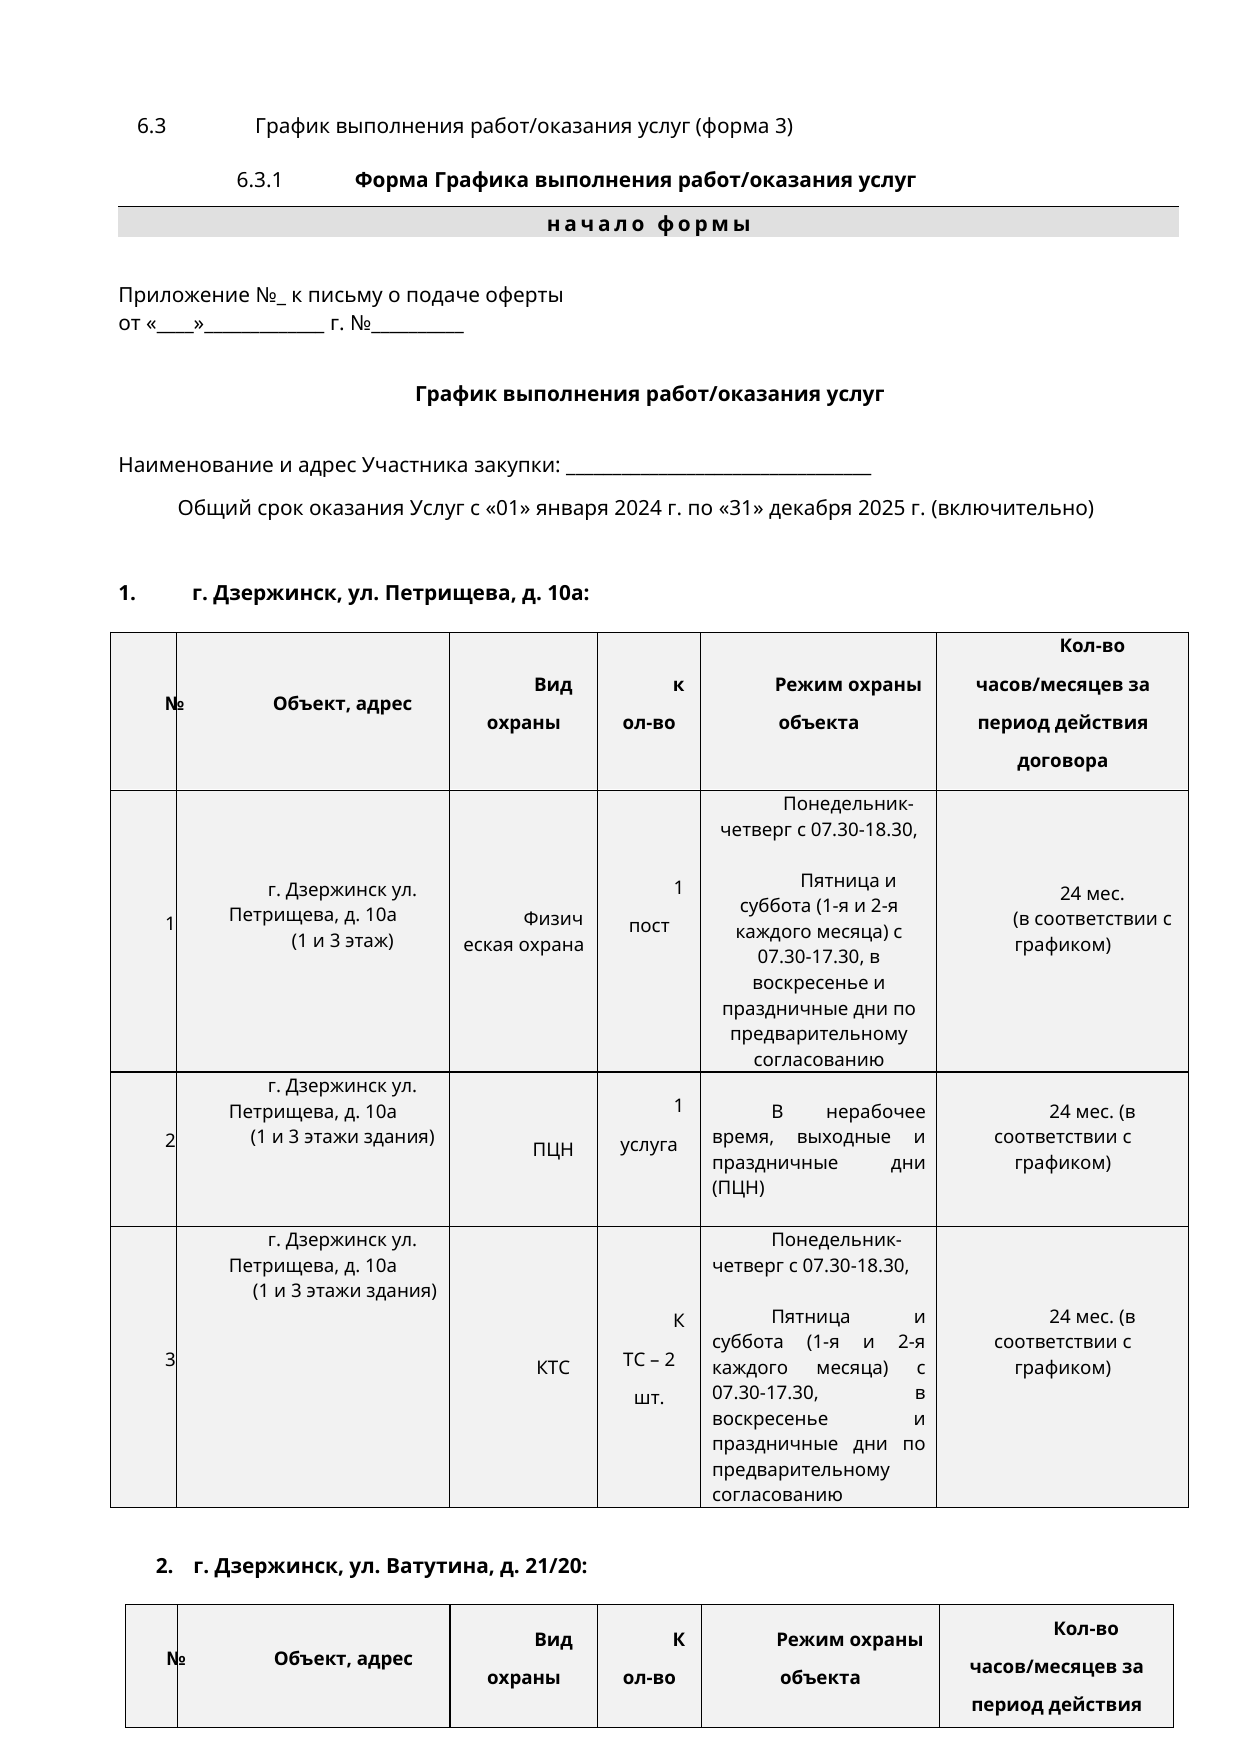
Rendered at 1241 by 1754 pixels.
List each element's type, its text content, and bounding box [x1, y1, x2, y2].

table_cell 24 мес. (в соответствии с графиком) [937, 791, 1188, 1071]
table_cell КТС [450, 1227, 597, 1507]
table_cell 1 услуга [598, 1073, 700, 1226]
table_header Вид охраны [451, 1605, 597, 1727]
table_cell КТС – 2 шт. [598, 1227, 700, 1507]
table_cell ПЦН [450, 1073, 597, 1226]
table_cell 1 [111, 791, 176, 1071]
text Общий срок оказания Услуг с «01» января 2024 г. по «31» декабря 2025 г. (включительно) [118, 493, 1181, 521]
list г. Дзержинск, ул. Ватутина, д. 21/20: [156, 1551, 1181, 1579]
table_cell г. Дзержинск ул. Петрищева, д. 10а (1 и 3 этажи здания) [177, 1227, 449, 1507]
list Форма Графика выполнения работ/оказания услуг [236, 165, 1181, 193]
table_header Объект, адрес [177, 633, 449, 789]
table_cell 24 мес. (в соответствии с графиком) [937, 1073, 1188, 1226]
table_cell 2 [111, 1073, 176, 1226]
table_cell г. Дзержинск ул. Петрищева, д. 10а (1 и 3 этаж) [177, 791, 449, 1071]
table_cell Физическая охрана [450, 791, 597, 1071]
table_cell г. Дзержинск ул. Петрищева, д. 10а (1 и 3 этажи здания) [177, 1073, 449, 1226]
table_header Режим охраны объекта [701, 633, 936, 789]
table_header № [111, 633, 176, 789]
table_header Кол-во [598, 1605, 701, 1727]
text начало формы [118, 207, 1179, 237]
table_cell Понедельник-четверг с 07.30-18.30, Пятница и суббота (1-я и 2-я каждого месяца) с 07.30-17.30, в воскресенье и праздничные дни по предварительному согласованию [701, 791, 936, 1071]
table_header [702, 1605, 939, 1727]
table_header Кол-во часов/месяцев за период действия договора [937, 633, 1188, 789]
list г. Дзержинск, ул. Петрищева, д. 10а: [118, 578, 1181, 607]
text График выполнения работ/оказания услуг [118, 379, 1181, 408]
table_header № [126, 1605, 177, 1727]
table_header кол-во [598, 633, 700, 789]
text Наименование и адрес Участника закупки: _________________________________ [118, 450, 1181, 479]
table_cell В нерабочее время, выходные и праздничные дни (ПЦН) [701, 1073, 936, 1226]
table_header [940, 1605, 1173, 1727]
table_cell 24 мес. (в соответствии с графиком) [937, 1227, 1188, 1507]
table_cell Понедельник-четверг с 07.30-18.30, Пятница и суббота (1-я и 2-я каждого месяца) с 07.30-17.30, в воскресенье и праздничные дни по предварительному согласованию [701, 1227, 936, 1507]
table_cell 3 [111, 1227, 176, 1507]
text Приложение №_ к письму о подаче оферты от «____»_____________ г. №__________ [118, 280, 1181, 337]
table_cell 1 пост [598, 791, 700, 1071]
table_header Вид охраны [450, 633, 597, 789]
table_header Объект, адрес [178, 1605, 449, 1727]
subtitle График выполнения работ/оказания услуг (форма 3) [137, 111, 1181, 140]
